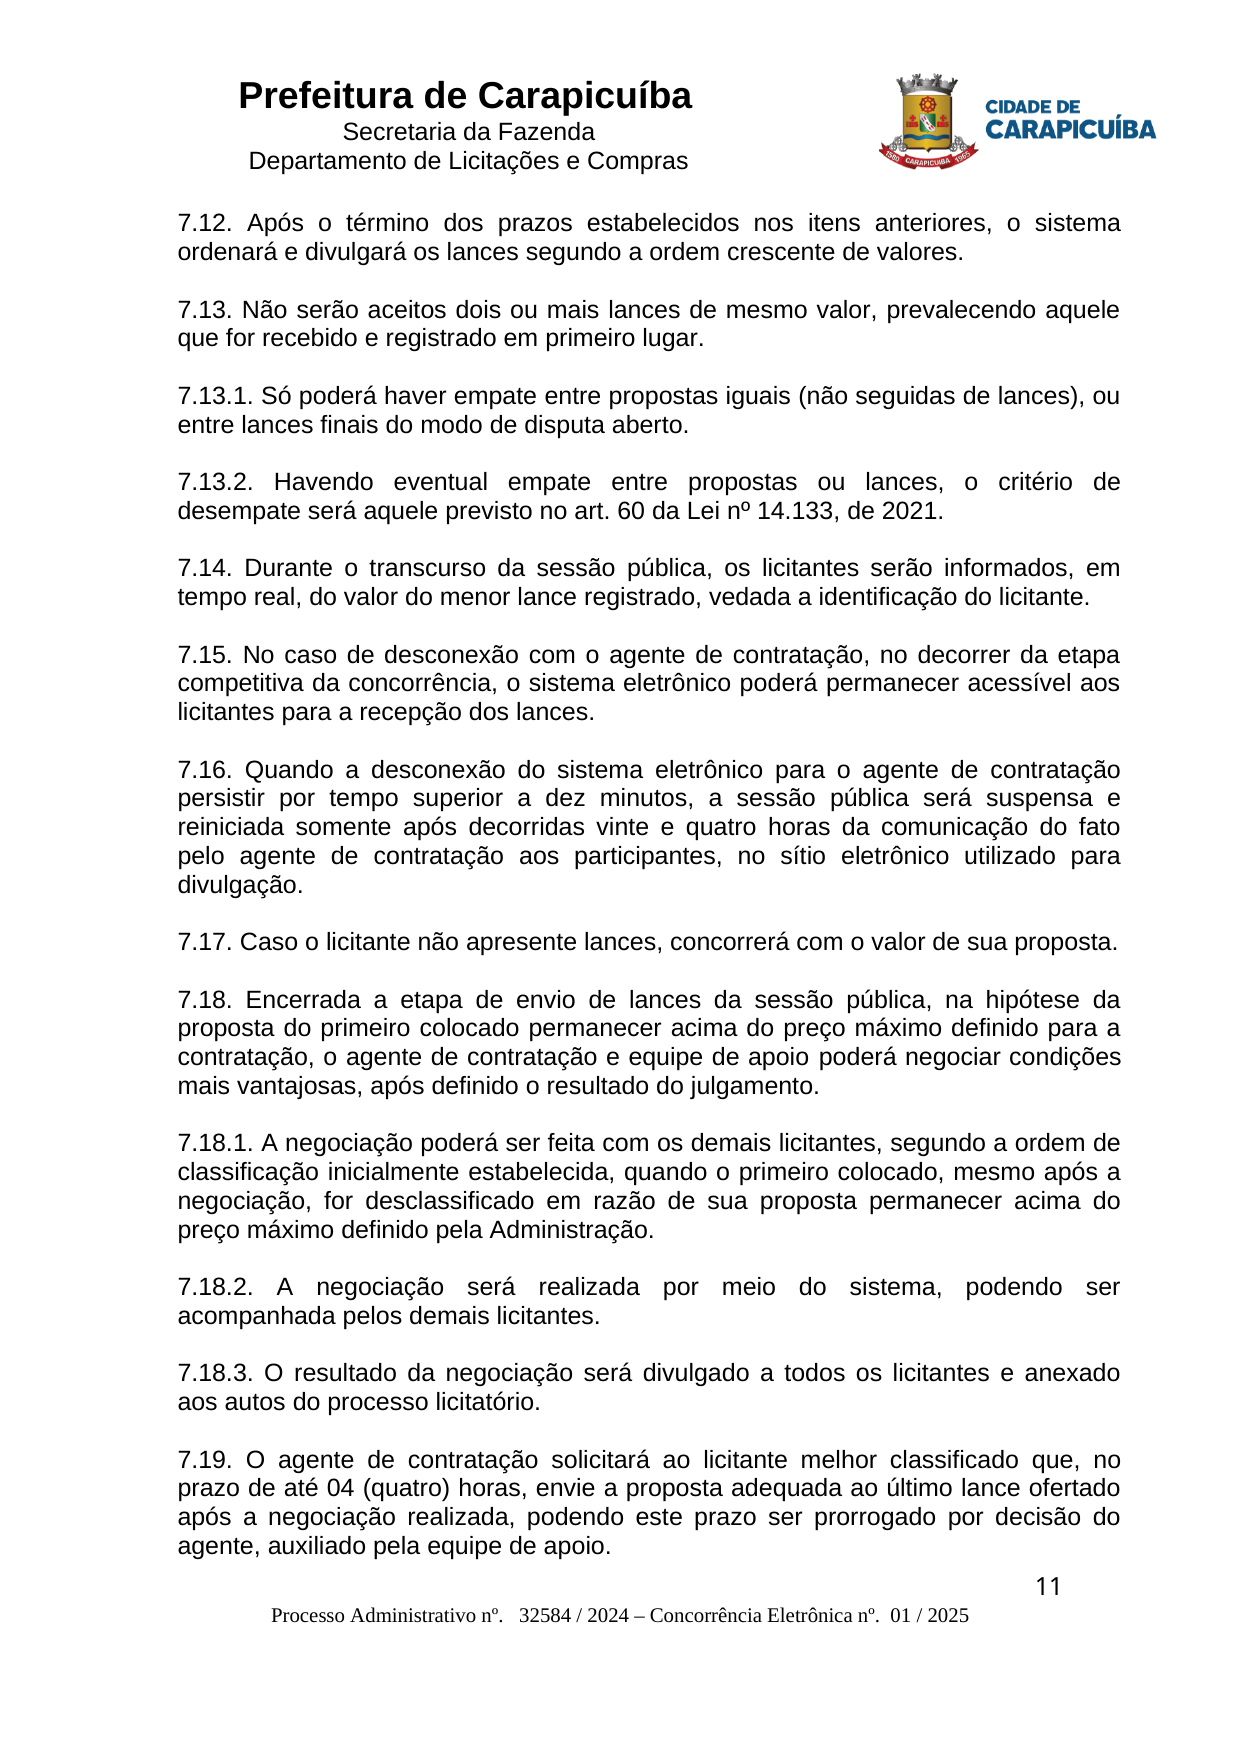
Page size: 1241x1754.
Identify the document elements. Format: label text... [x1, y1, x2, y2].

text 7.18.1. A negociação poderá ser feita com os demais licitantes, segundo a ordem de classificação inicialmente estabelecida, quando o primeiro colocado, mesmo após a negociação, for desclassificado em razão de sua proposta permanecer acima do preço máximo definido pela Administração. [177, 1128, 1122, 1243]
text 7.13. Não serão aceitos dois ou mais lances de mesmo valor, prevalecendo aquele que for recebido e registrado em primeiro lugar. [177, 295, 1122, 352]
picture [877, 65, 1159, 172]
text 7.18.3. O resultado da negociação será divulgado a todos os licitantes e anexado aos autos do processo licitatório. [177, 1358, 1122, 1416]
text 7.13.1. Só poderá haver empate entre propostas iguais (não seguidas de lances), ou entre lances finais do modo de disputa aberto. [177, 381, 1122, 438]
text 7.14. Durante o transcurso da sessão pública, os licitantes serão informados, em tempo real, do valor do menor lance registrado, vedada a identificação do licitante. [177, 553, 1122, 611]
text 7.19. O agente de contratação solicitará ao licitante melhor classificado que, no prazo de até 04 (quatro) horas, envie a proposta adequada ao último lance ofertado após a negociação realizada, podendo este prazo ser prorrogado por decisão do agente, auxiliado pela equipe de apoio. [177, 1445, 1122, 1560]
text 7.16. Quando a desconexão do sistema eletrônico para o agente de contratação persistir por tempo superior a dez minutos, a sessão pública será suspensa e reiniciada somente após decorridas vinte e quatro horas da comunicação do fato pelo agente de contratação aos participantes, no sítio eletrônico utilizado para divulgação. [177, 755, 1122, 898]
text 7.18. Encerrada a etapa de envio de lances da sessão pública, na hipótese da proposta do primeiro colocado permanecer acima do preço máximo definido para a contratação, o agente de contratação e equipe de apoio poderá negociar condições mais vantajosas, após definido o resultado do julgamento. [177, 985, 1122, 1100]
text 7.17. Caso o licitante não apresente lances, concorrerá com o valor de sua proposta. [177, 927, 1122, 956]
text 7.13.2. Havendo eventual empate entre propostas ou lances, o critério de desempate será aquele previsto no art. 60 da Lei nº 14.133, de 2021. [177, 467, 1122, 525]
text 7.18.2. A negociação será realizada por meio do sistema, podendo ser acompanhada pelos demais licitantes. [177, 1272, 1122, 1330]
text 7.15. No caso de desconexão com o agente de contratação, no decorrer da etapa competitiva da concorrência, o sistema eletrônico poderá permanecer acessível aos licitantes para a recepção dos lances. [177, 640, 1122, 726]
text 7.12. Após o término dos prazos estabelecidos nos itens anteriores, o sistema ordenará e divulgará os lances segundo a ordem crescente de valores. [177, 208, 1122, 266]
